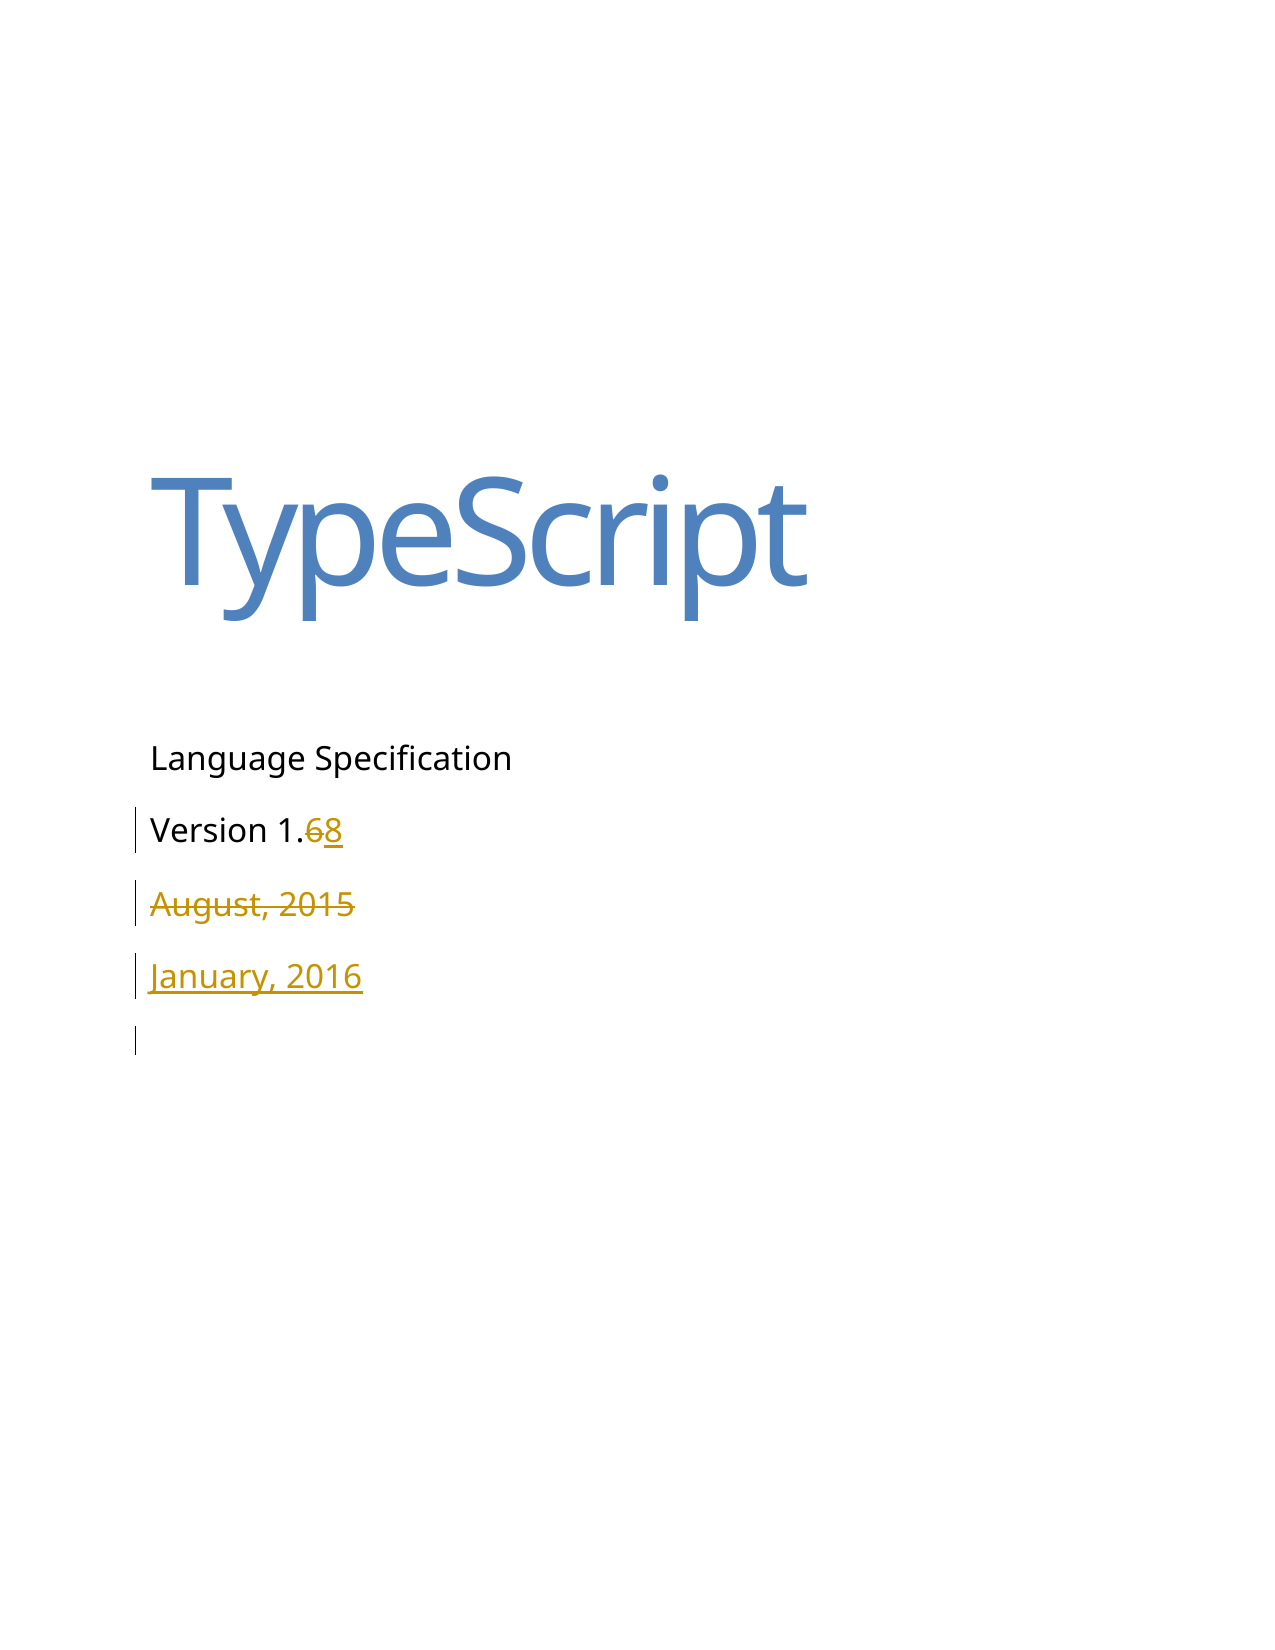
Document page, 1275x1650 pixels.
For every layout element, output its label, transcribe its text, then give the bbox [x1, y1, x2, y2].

text Version 1. [150, 807, 1125, 853]
title TypeScript [150, 425, 1125, 629]
title Language Specification [150, 734, 1125, 780]
